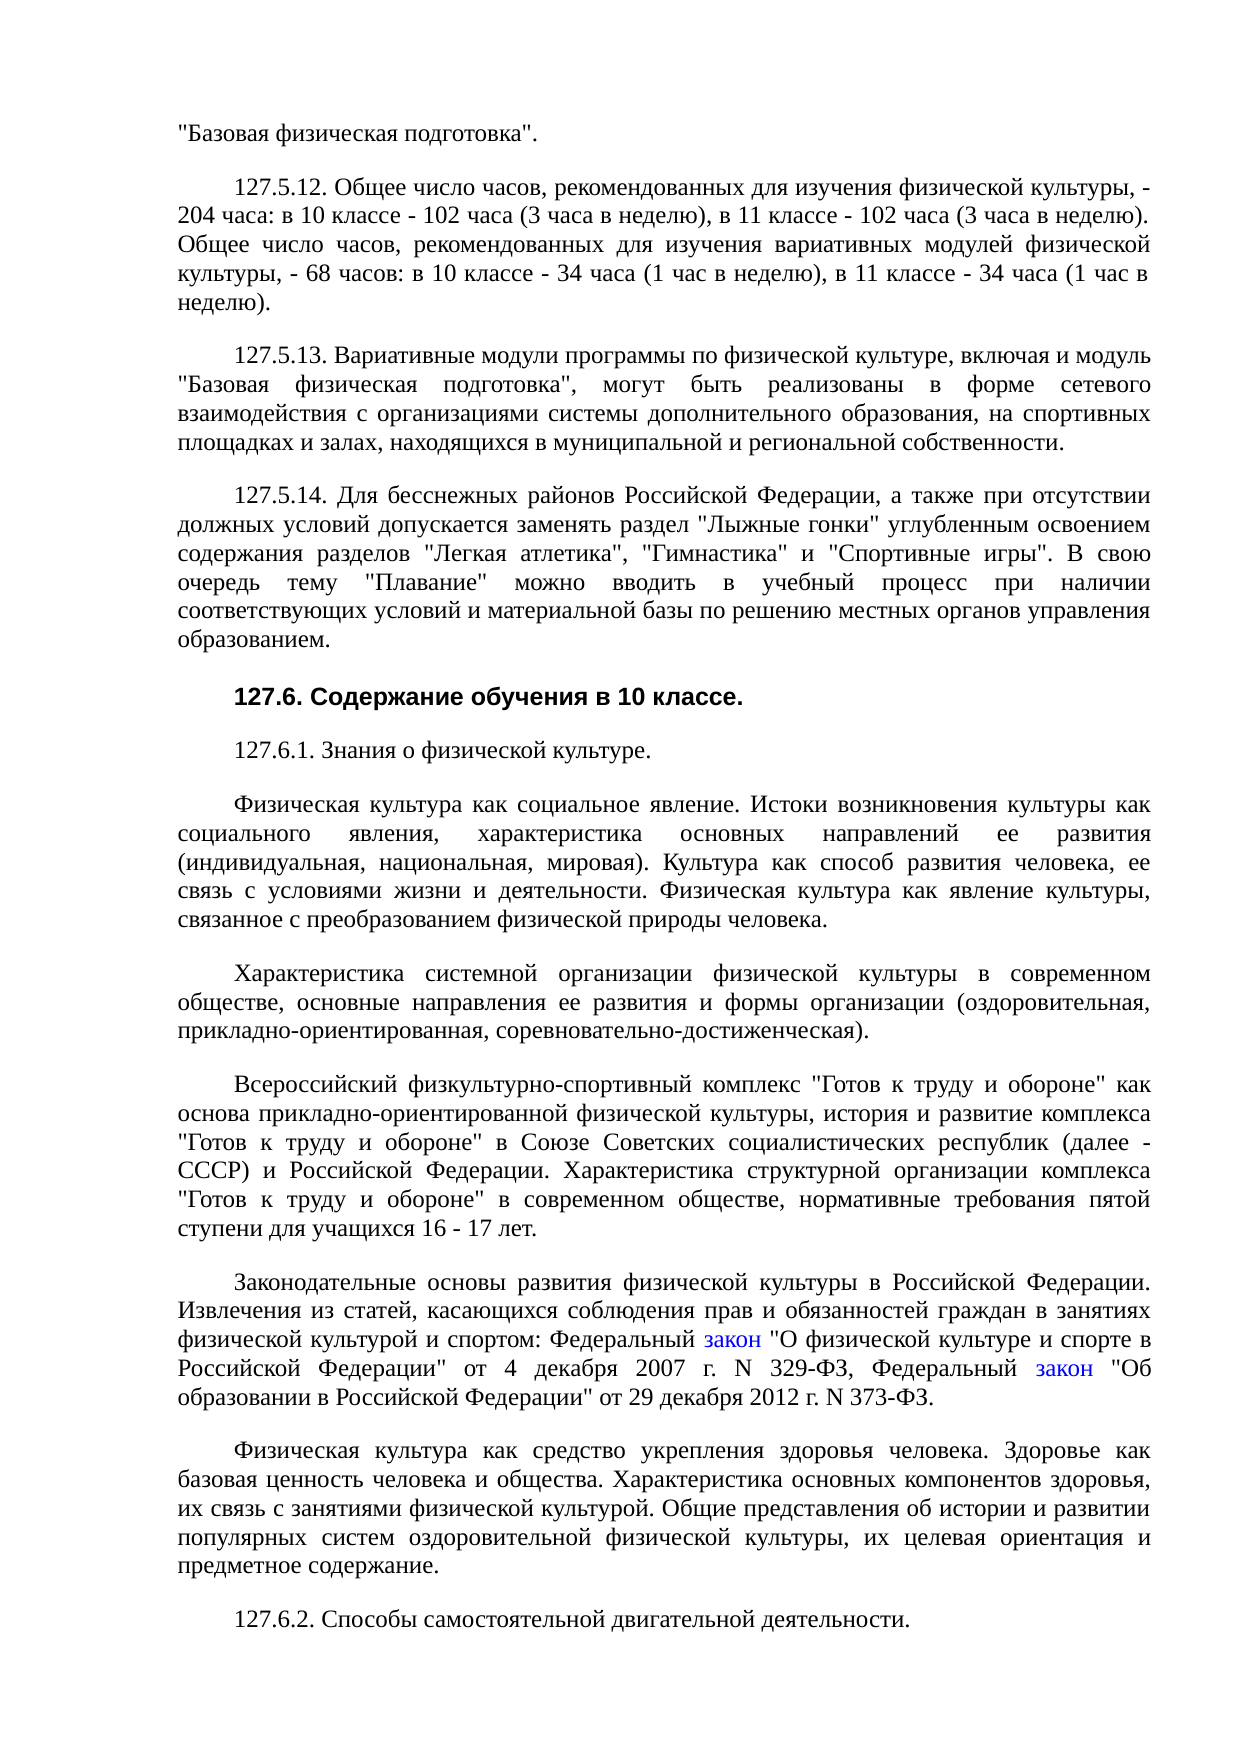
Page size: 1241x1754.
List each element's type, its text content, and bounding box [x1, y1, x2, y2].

text Характеристика системной организации физической культуры в современном обществе, основные направления ее развития и формы организации (оздоровительная, прикладно-ориентированная, соревновательно-достиженческая). [177, 958, 1152, 1044]
text Законодательные основы развития физической культуры в Российской Федерации. Извлечения из статей, касающихся соблюдения прав и обязанностей граждан в занятиях физической культурой и спортом: Федеральный закон "О физической культуре и спорте в Российской Федерации" от 4 декабря 2007 г. N 329-ФЗ, Федеральный закон "Об образовании в Российской Федерации" от 29 декабря 2012 г. N 373-ФЗ. [177, 1267, 1152, 1411]
text Физическая культура как средство укрепления здоровья человека. Здоровье как базовая ценность человека и общества. Характеристика основных компонентов здоровья, их связь с занятиями физической культурой. Общие представления об истории и развитии популярных систем оздоровительной физической культуры, их целевая ориентация и предметное содержание. [177, 1436, 1152, 1579]
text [177, 118, 1152, 147]
text 127.6.1. Знания о физической культуре. [177, 736, 1152, 764]
text 127.5.12. Общее число часов, рекомендованных для изучения физической культуры, - 204 часа: в 10 классе - 102 часа (3 часа в неделю), в 11 классе - 102 часа (3 часа в неделю). Общее число часов, рекомендованных для изучения вариативных модулей физической культуры, - 68 часов: в 10 классе - 34 часа (1 час в неделю), в 11 классе - 34 часа (1 час в неделю). [177, 172, 1152, 316]
text 127.5.14. Для бесснежных районов Российской Федерации, а также при отсутствии должных условий допускается заменять раздел "Лыжные гонки" углубленным освоением содержания разделов "Легкая атлетика", "Гимнастика" и "Спортивные игры". В свою очередь тему "Плавание" можно вводить в учебный процесс при наличии соответствующих условий и материальной базы по решению местных органов управления образованием. [177, 481, 1152, 653]
text Всероссийский физкультурно-спортивный комплекс "Готов к труду и обороне" как основа прикладно-ориентированной физической культуры, история и развитие комплекса "Готов к труду и обороне" в Союзе Советских социалистических республик (далее - СССР) и Российской Федерации. Характеристика структурной организации комплекса "Готов к труду и обороне" в современном обществе, нормативные требования пятой ступени для учащихся 16 - 17 лет. [177, 1069, 1152, 1242]
title 127.6. Содержание обучения в 10 классе. [177, 682, 1152, 711]
text 127.6.2. Способы самостоятельной двигательной деятельности. [177, 1604, 1152, 1633]
text 127.5.13. Вариативные модули программы по физической культуре, включая и модуль "Базовая физическая подготовка", могут быть реализованы в форме сетевого взаимодействия с организациями системы дополнительного образования, на спортивных площадках и залах, находящихся в муниципальной и региональной собственности. [177, 341, 1152, 456]
text Физическая культура как социальное явление. Истоки возникновения культуры как социального явления, характеристика основных направлений ее развития (индивидуальная, национальная, мировая). Культура как способ развития человека, ее связь с условиями жизни и деятельности. Физическая культура как явление культуры, связанное с преобразованием физической природы человека. [177, 789, 1152, 933]
